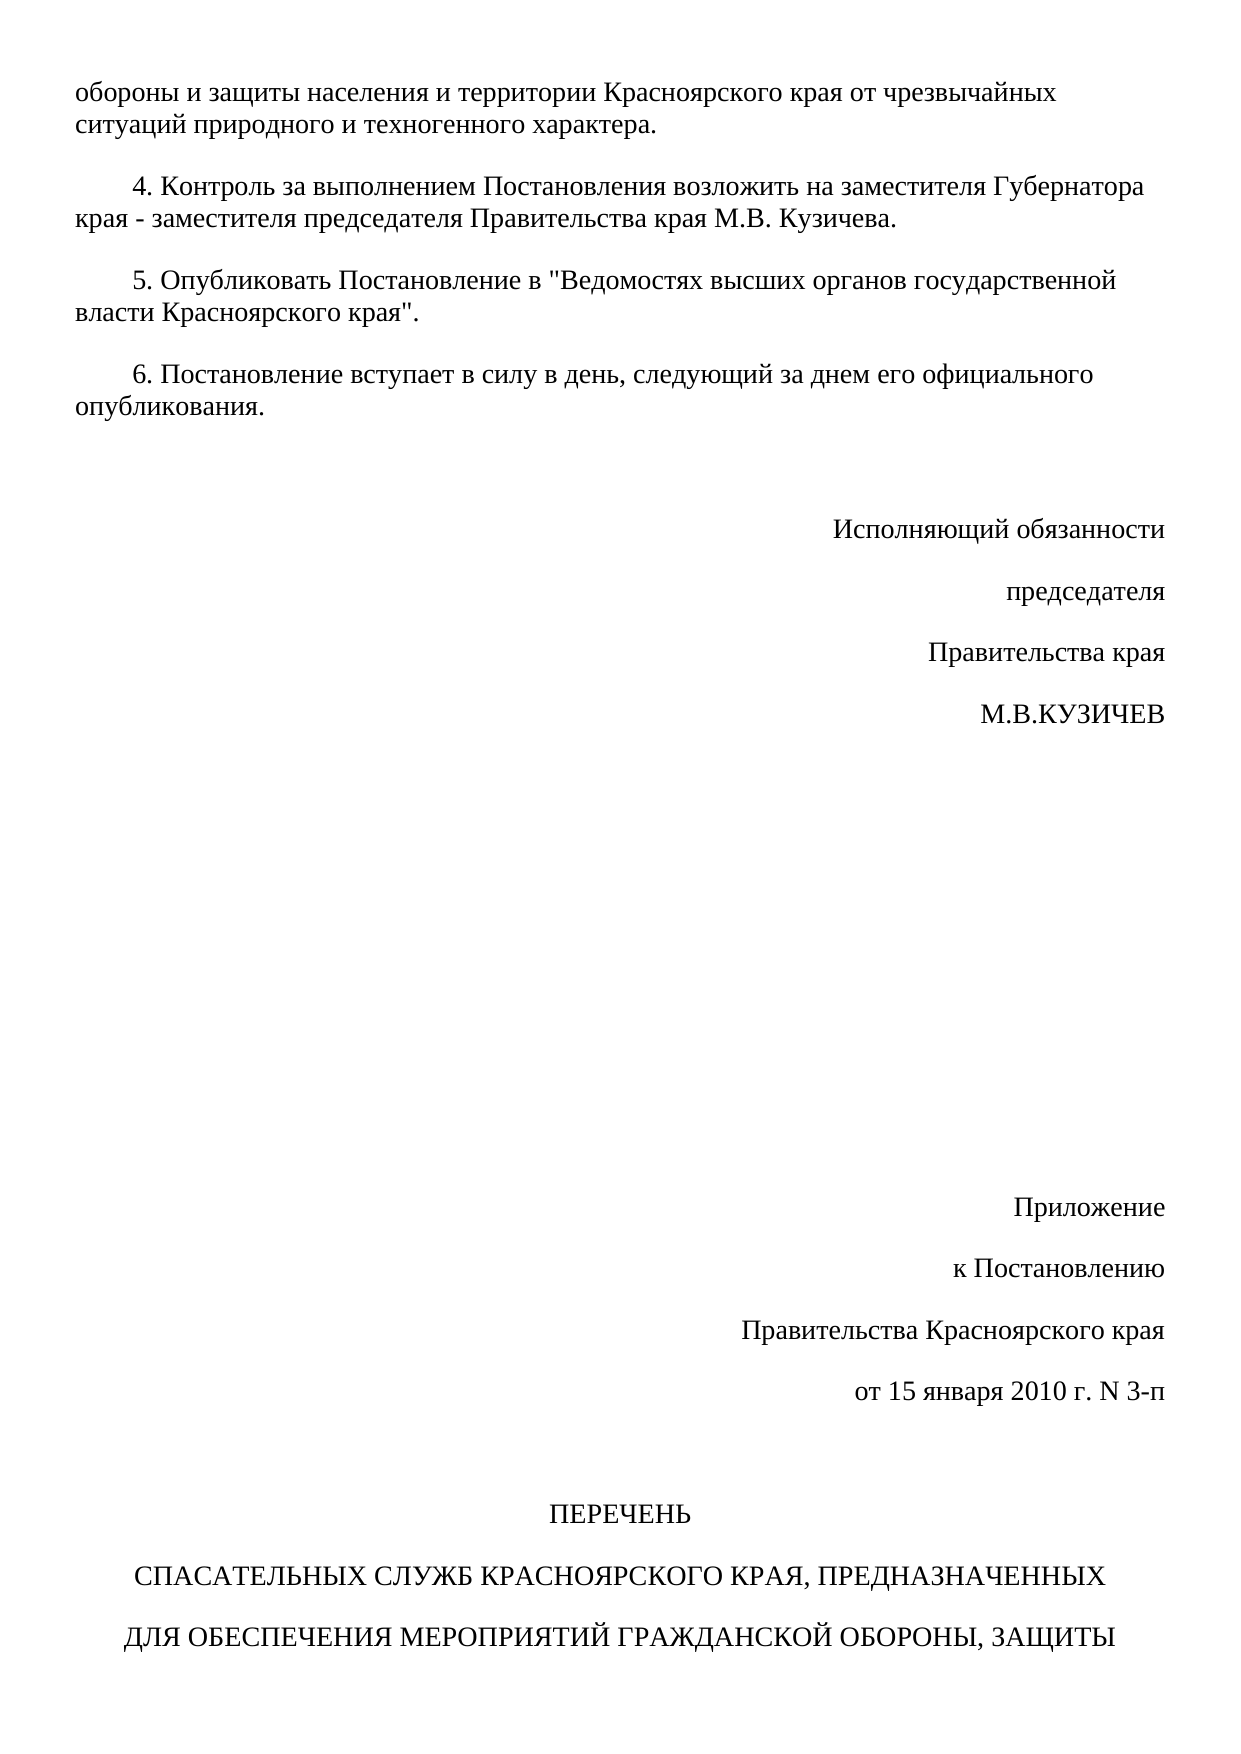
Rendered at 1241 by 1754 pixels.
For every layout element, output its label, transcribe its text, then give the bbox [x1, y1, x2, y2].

text Исполняющий обязанности [75, 512, 1165, 545]
text председателя [75, 574, 1165, 606]
text от 15 января 2010 г. N 3-п [75, 1374, 1165, 1407]
text ПЕРЕЧЕНЬ [75, 1497, 1165, 1530]
text Правительства Красноярского края [75, 1313, 1165, 1345]
text 5. Опубликовать Постановление в "Ведомостях высших органов государственной власти Красноярского края". [75, 263, 1165, 328]
text 4. Контроль за выполнением Постановления возложить на заместителя Губернатора края - заместителя председателя Правительства края М.В. Кузичева. [75, 169, 1165, 234]
text 6. Постановление вступает в силу в день, следующий за днем его официального опубликования. [75, 357, 1165, 422]
text к Постановлению [75, 1251, 1165, 1283]
text Приложение [75, 1189, 1165, 1222]
text Правительства края [75, 636, 1165, 668]
text М.В.КУЗИЧЕВ [75, 697, 1165, 729]
text ДЛЯ ОБЕСПЕЧЕНИЯ МЕРОПРИЯТИЙ ГРАЖДАНСКОЙ ОБОРОНЫ, ЗАЩИТЫ [75, 1621, 1165, 1653]
text СПАСАТЕЛЬНЫХ СЛУЖБ КРАСНОЯРСКОГО КРАЯ, ПРЕДНАЗНАЧЕННЫХ [75, 1559, 1165, 1591]
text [75, 75, 1165, 140]
